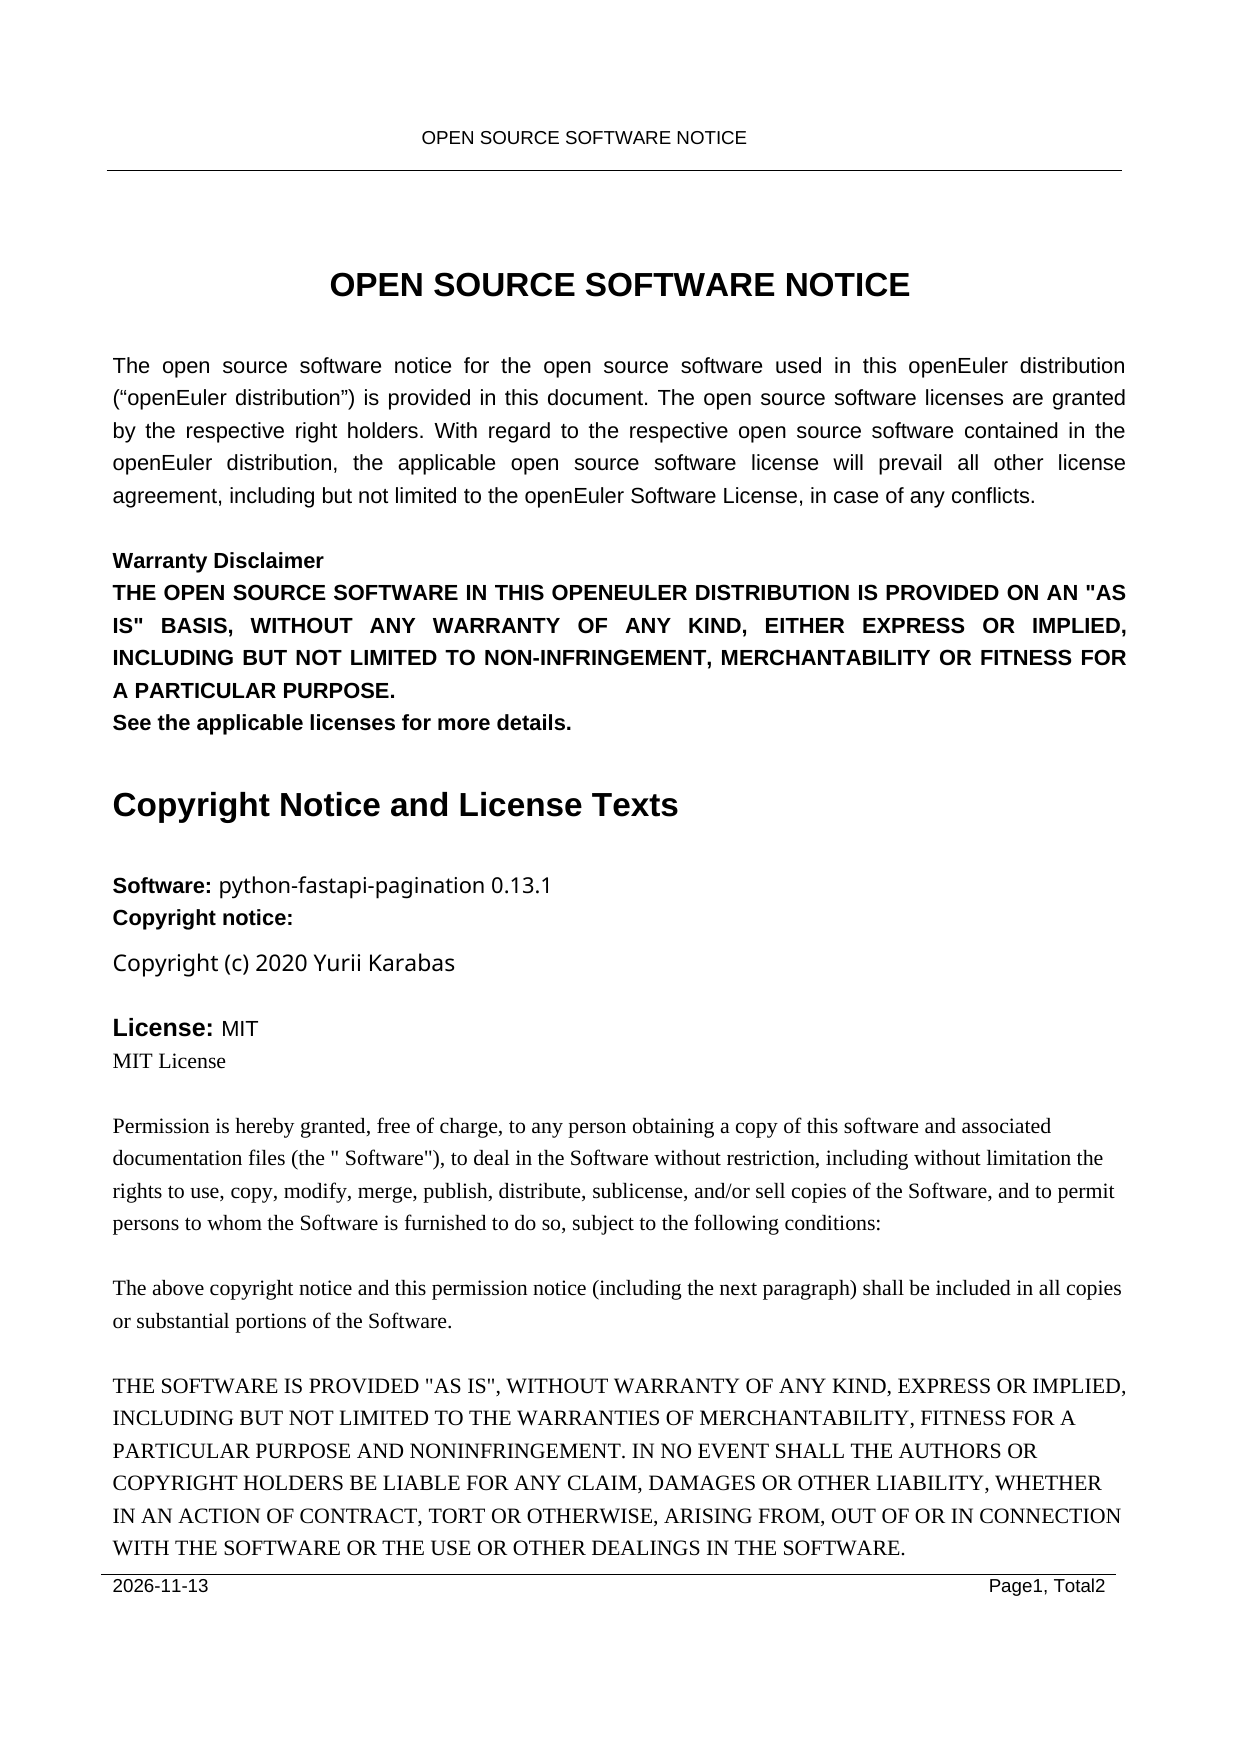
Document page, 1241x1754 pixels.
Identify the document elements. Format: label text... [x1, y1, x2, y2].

text Copyright Notice and License Texts [112, 771, 1128, 836]
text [112, 1044, 1128, 1564]
text The open source software notice for the open source software used in this openEuler distribution (“openEuler distribution”) is provided in this document. The open source software licenses are granted by the respective right holders. With regard to the respective open source software contained in the openEuler distribution, the applicable open source software license will prevail all other license agreement, including but not limited to the openEuler Software License, in case of any conflicts. [112, 349, 1128, 511]
text OPEN SOURCE SOFTWARE NOTICE [112, 251, 1128, 316]
text Copyright notice: [112, 901, 1128, 934]
text Copyright (c) 2020 Yurii Karabas [112, 947, 1128, 1012]
text License: MIT [112, 1012, 1128, 1044]
text THE OPEN SOURCE SOFTWARE IN THIS OPENEULER DISTRIBUTION IS PROVIDED ON AN "AS IS" BASIS, WITHOUT ANY WARRANTY OF ANY KIND, EITHER EXPRESS OR IMPLIED, INCLUDING BUT NOT LIMITED TO NON-INFRINGEMENT, MERCHANTABILITY OR FITNESS FOR A PARTICULAR PURPOSE. See the applicable licenses for more details. [112, 576, 1128, 739]
title Software: python-fastapi-pagination 0.13.1 [112, 869, 1128, 901]
text Warranty Disclaimer [112, 544, 1128, 576]
